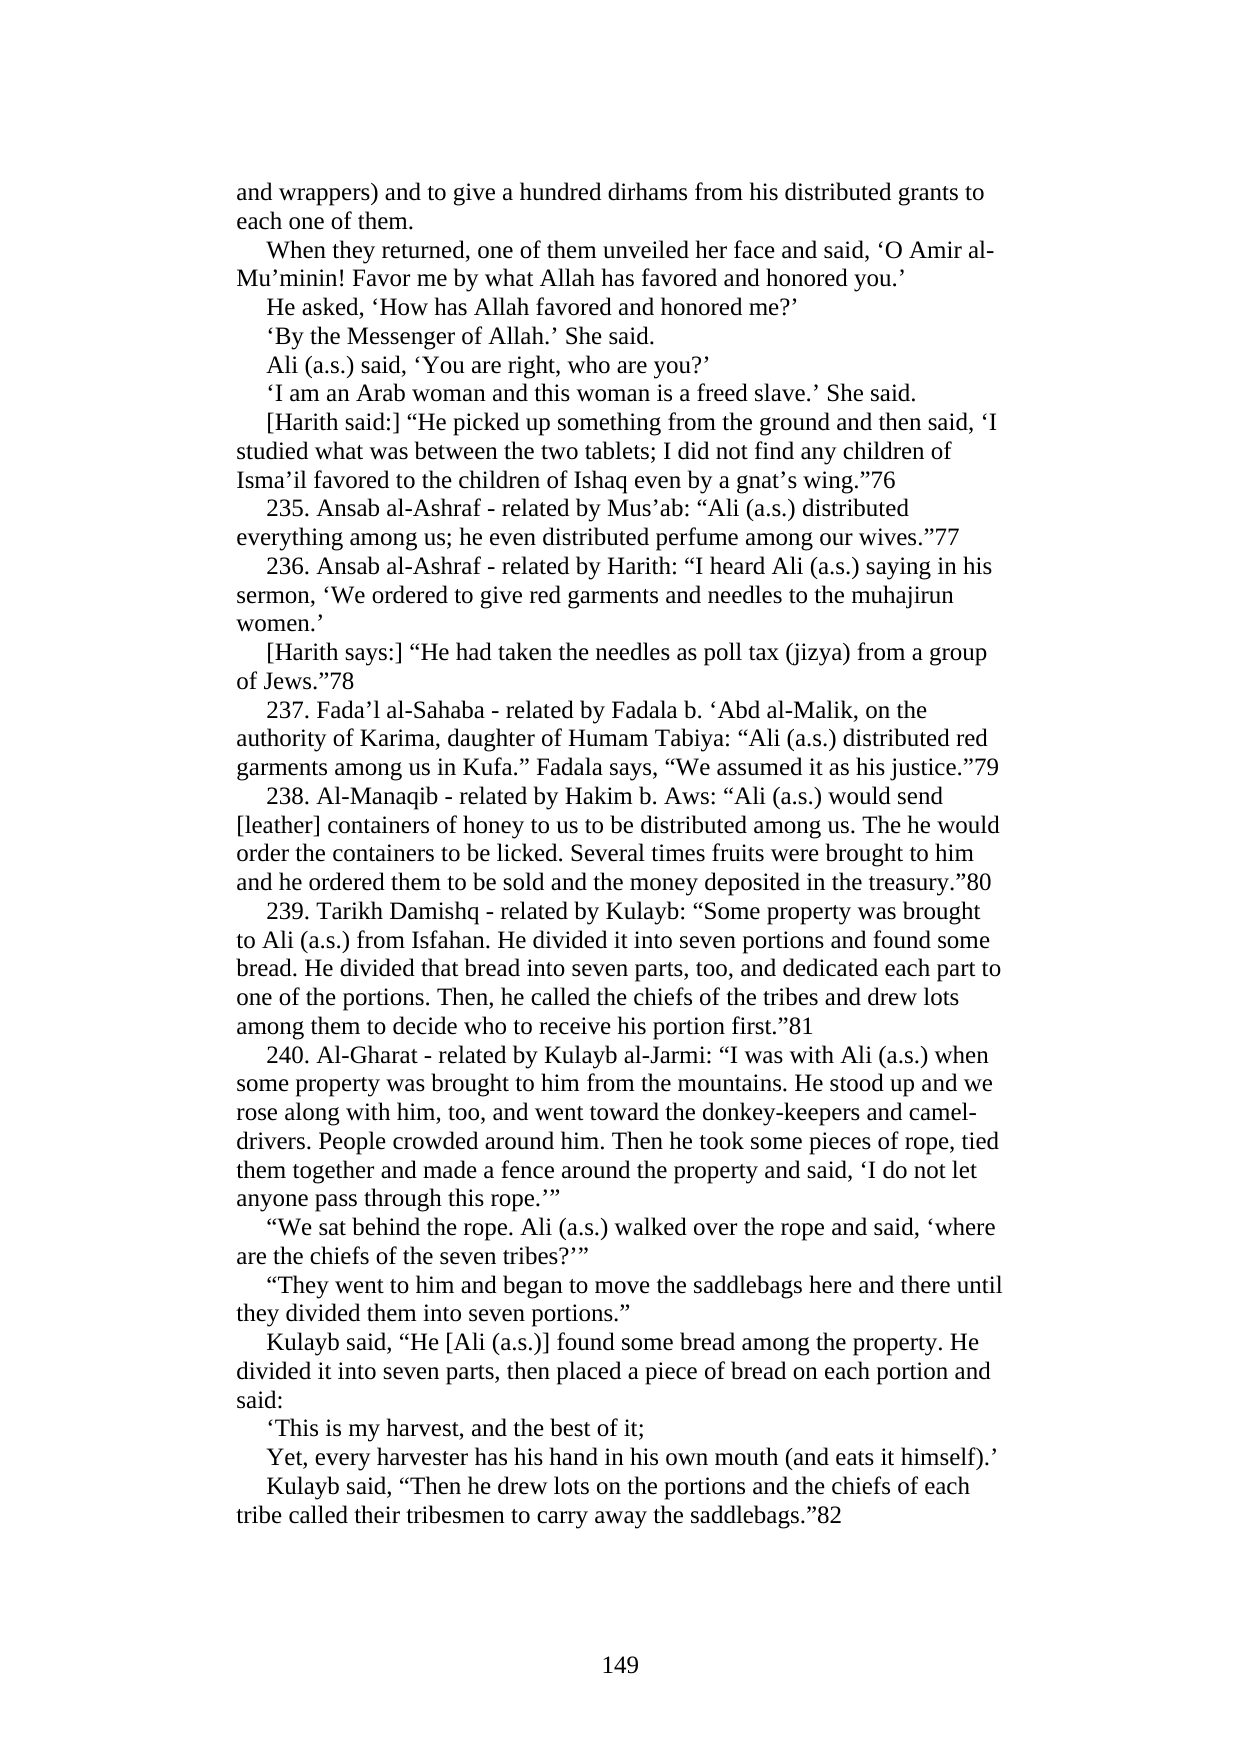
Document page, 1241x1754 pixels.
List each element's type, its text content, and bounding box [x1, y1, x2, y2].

text He asked, ‘How has Allah favored and honored me?’ [236, 292, 1004, 321]
text 237. Fada’l al-Sahaba - related by Fadala b. ‘Abd al-Malik, on the authority of Karima, daughter of Humam Tabiya: “Ali (a.s.) distributed red garments among us in Kufa.” Fadala says, “We assumed it as his justice.”79 [236, 695, 1004, 781]
text 238. Al-Manaqib - related by Hakim b. Aws: “Ali (a.s.) would send [leather] containers of honey to us to be distributed among us. The he would order the containers to be licked. Several times fruits were brought to him and he ordered them to be sold and the money deposited in the treasury.”80 [236, 781, 1004, 896]
text 239. Tarikh Damishq - related by Kulayb: “Some property was brought to Ali (a.s.) from Isfahan. He divided it into seven portions and found some bread. He divided that bread into seven parts, too, and dedicated each part to one of the portions. Then, he called the chiefs of the tribes and drew lots among them to decide who to receive his portion first.”81 [236, 896, 1004, 1040]
text [Harith says:] “He had taken the needles as poll tax (jizya) from a group of Jews.”78 [236, 637, 1004, 695]
text Yet, every harvester has his hand in his own mouth (and eats it himself).’ [236, 1442, 1004, 1471]
text ‘I am an Arab woman and this woman is a freed slave.’ She said. [236, 378, 1004, 407]
text “We sat behind the rope. Ali (a.s.) walked over the rope and said, ‘where are the chiefs of the seven tribes?’” [236, 1212, 1004, 1270]
text ‘This is my harvest, and the best of it; [236, 1413, 1004, 1442]
text When they returned, one of them unveiled her face and said, ‘O Amir al-Mu’minin! Favor me by what Allah has favored and honored you.’ [236, 235, 1004, 292]
text “They went to him and began to move the saddlebags here and there until they divided them into seven portions.” [236, 1270, 1004, 1327]
text Kulayb said, “Then he drew lots on the portions and the chiefs of each tribe called their tribesmen to carry away the saddlebags.”82 [236, 1471, 1004, 1528]
text 240. Al-Gharat - related by Kulayb al-Jarmi: “I was with Ali (a.s.) when some property was brought to him from the mountains. He stood up and we rose along with him, too, and went toward the donkey-keepers and camel-drivers. People crowded around him. Then he took some pieces of rope, tied them together and made a fence around the property and said, ‘I do not let anyone pass through this rope.’” [236, 1040, 1004, 1212]
text [Harith said:] “He picked up something from the ground and then said, ‘I studied what was between the two tablets; I did not find any children of Isma’il favored to the children of Ishaq even by a gnat’s wing.”76 [236, 407, 1004, 493]
text 235. Ansab al-Ashraf - related by Mus’ab: “Ali (a.s.) distributed everything among us; he even distributed perfume among our wives.”77 [236, 493, 1004, 551]
text ‘By the Messenger of Allah.’ She said. [236, 321, 1004, 350]
text Kulayb said, “He [Ali (a.s.)] found some bread among the property. He divided it into seven parts, then placed a piece of bread on each portion and said: [236, 1327, 1004, 1413]
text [236, 177, 1004, 235]
text 236. Ansab al-Ashraf - related by Harith: “I heard Ali (a.s.) saying in his sermon, ‘We ordered to give red garments and needles to the muhajirun women.’ [236, 551, 1004, 637]
text Ali (a.s.) said, ‘You are right, who are you?’ [236, 350, 1004, 378]
